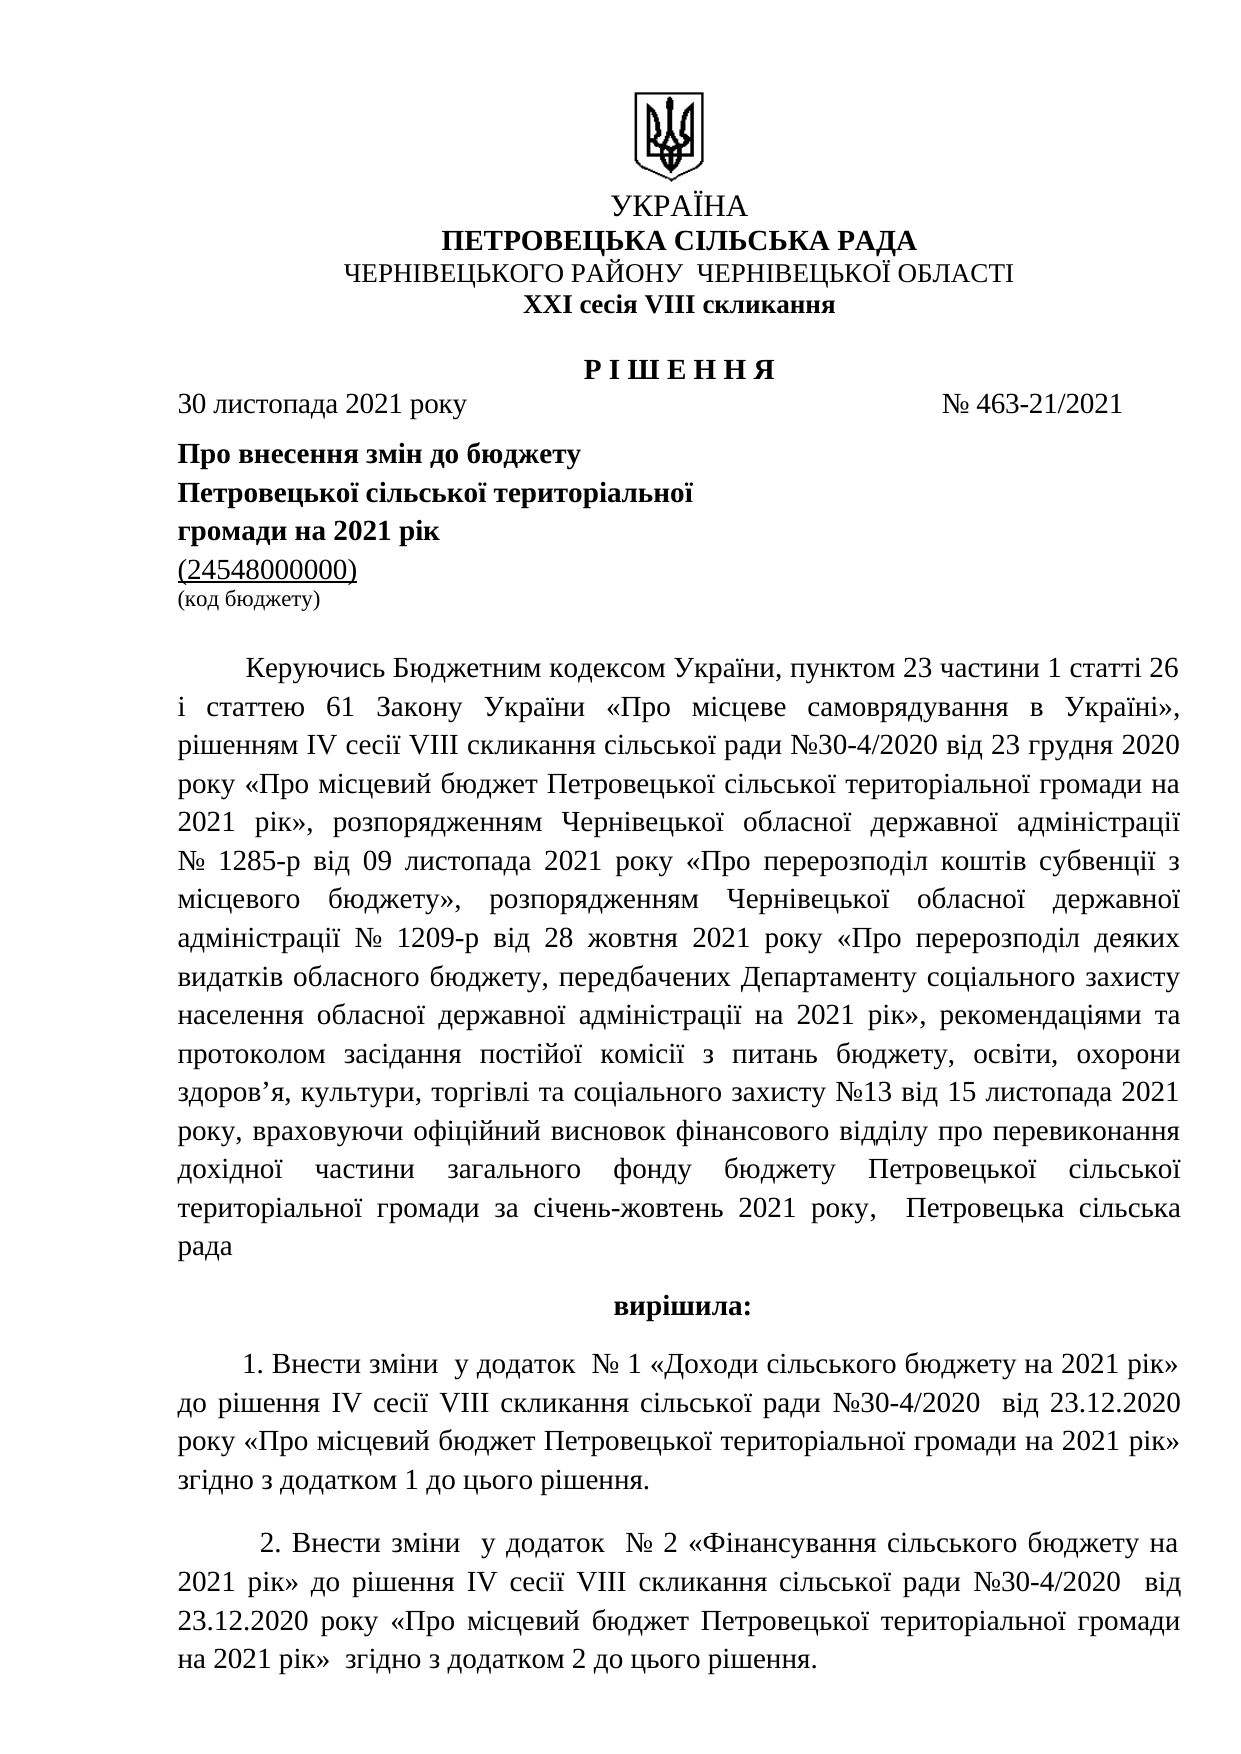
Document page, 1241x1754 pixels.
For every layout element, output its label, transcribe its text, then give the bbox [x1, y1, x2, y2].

text (код бюджету) [177, 586, 1181, 612]
text 2. Внести зміни у додаток № 2 «Фінансування сільського бюджету на 2021 рік» до рішення ІV сесії VIII скликання сільської ради №30-4/2020 від 23.12.2020 року «Про місцевий бюджет Петровецької територіальної громади на 2021 рік» згідно з додатком 2 до цього рішення. [177, 1526, 1181, 1675]
text (24548000000) [177, 552, 1181, 586]
text ПЕТРОВЕЦЬКА СІЛЬСЬКА РАДА [177, 223, 1181, 257]
text XХІ сесія VIII скликання [177, 288, 1181, 319]
text Петровецької сільської територіальної [177, 475, 1181, 508]
text 1. Внести зміни у додаток № 1 «Доходи сільського бюджету на 2021 рік» до рішення ІV сесії VIII скликання сільської ради №30-4/2020 від 23.12.2020 року «Про місцевий бюджет Петровецької територіальної громади на 2021 рік» згідно з додатком 1 до цього рішення. [177, 1346, 1181, 1496]
text УКРАЇНА [177, 187, 1181, 223]
text ЧЕРНІВЕЦЬКОГО РАЙОНУ ЧЕРНІВЕЦЬКОЇ ОБЛАСТІ [177, 257, 1181, 288]
text 30 листопада 2021 року № 463-21/2021 [177, 386, 1181, 419]
text Р І Ш Е Н Н Я [177, 352, 1181, 386]
text вирішила: [177, 1288, 1181, 1321]
text Про внесення змін до бюджету [177, 436, 1181, 470]
picture [619, 88, 740, 184]
text громади на 2021 рік [177, 513, 1181, 547]
text Керуючись Бюджетним кодексом України, пунктом 23 частини 1 статті 26 і статтею 61 Закону України «Про місцеве самоврядування в Україні», рішенням ІV сесії VIII скликання сільської ради №30-4/2020 від 23 грудня 2020 року «Про місцевий бюджет Петровецької сільської територіальної громади на 2021 рік», розпорядженням Чернівецької обласної державної адміністрації № 1285-р від 09 листопада 2021 року «Про перерозподіл коштів субвенції з місцевого бюджету», розпорядженням Чернівецької обласної державної адміністрації № 1209-р від 28 жовтня 2021 року «Про перерозподіл деяких видатків обласного бюджету, передбачених Департаменту соціального захисту населення обласної державної адміністрації на 2021 рік», рекомендаціями та протоколом засідання постійої комісії з питань бюджету, освіти, охорони здоров’я, культури, торгівлі та соціального захисту №13 від 15 листопада 2021 року, враховуючи офіційний висновок фінансового відділу про перевиконання дохідної частини загального фонду бюджету Петровецької сільської територіальної громади за січень-жовтень 2021 року, Петровецька сільська рада [177, 650, 1181, 1262]
